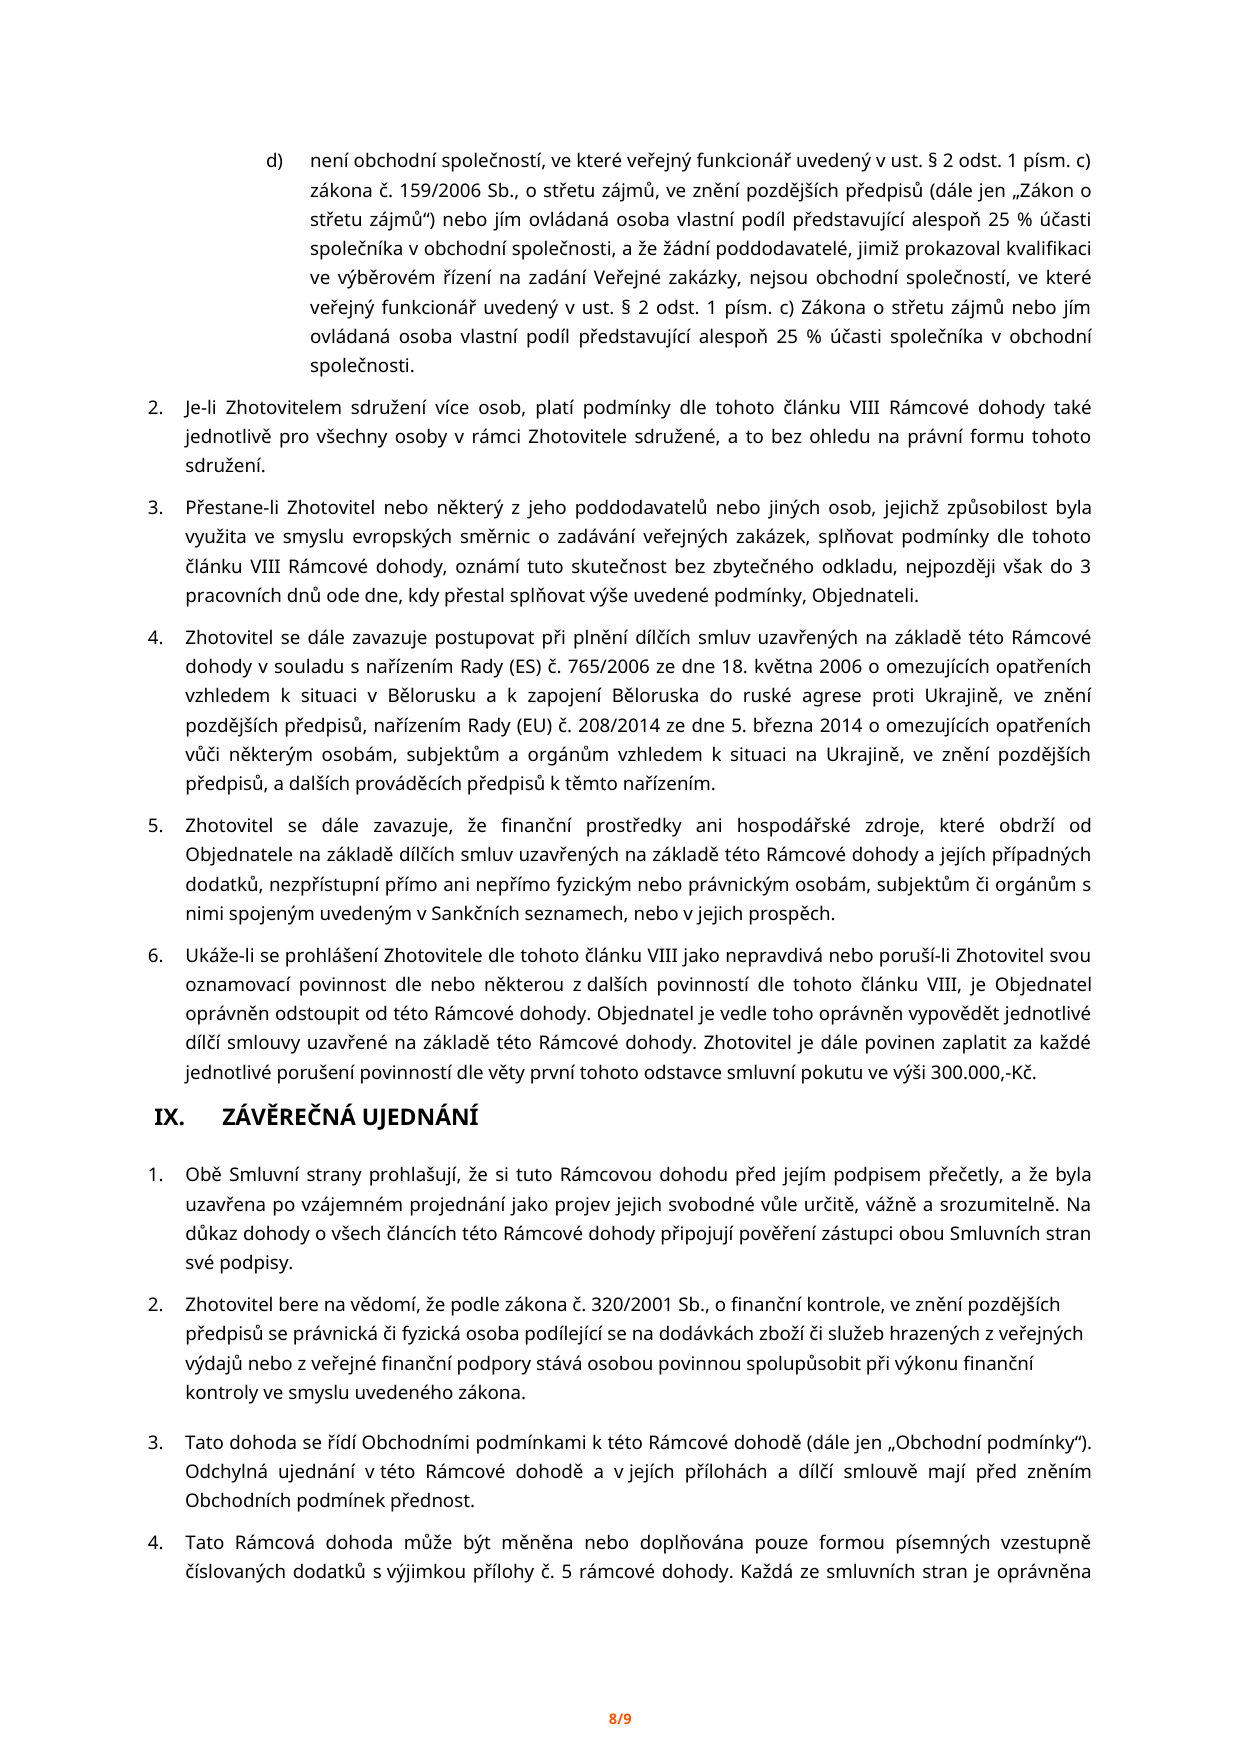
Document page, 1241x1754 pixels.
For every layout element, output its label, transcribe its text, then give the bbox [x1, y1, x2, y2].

text není obchodní společností, ve které veřejný funkcionář uvedený v ust. § 2 odst. 1 písm. c) zákona č. 159/2006 Sb., o střetu zájmů, ve znění pozdějších předpisů (dále jen „Zákon o střetu zájmů“) nebo jím ovládaná osoba vlastní podíl představující alespoň 25 % účasti společníka v obchodní společnosti, a že žádní poddodavatelé, jimiž prokazoval kvalifikaci ve výběrovém řízení na zadání Veřejné zakázky, nejsou obchodní společností, ve které veřejný funkcionář uvedený v ust. § 2 odst. 1 písm. c) Zákona o střetu zájmů nebo jím ovládaná osoba vlastní podíl představující alespoň 25 % účasti společníka v obchodní společnosti. [266, 148, 1093, 378]
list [148, 1529, 1093, 1584]
list Je-li Zhotovitelem sdružení více osob, platí podmínky dle tohoto článku VIII Rámcové dohody také jednotlivě pro všechny osoby v rámci Zhotovitele sdružené, a to bez ohledu na právní formu tohoto sdružení. [148, 394, 1093, 478]
list Tato dohoda se řídí Obchodními podmínkami k této Rámcové dohodě (dále jen „Obchodní podmínky“). Odchylná ujednání v této Rámcové dohodě a v jejích přílohách a dílčí smlouvě mají před zněním Obchodních podmínek přednost. [148, 1429, 1093, 1513]
list ZÁVĚREČNÁ UJEDNÁNÍ [185, 1101, 1093, 1132]
list Ukáže-li se prohlášení Zhotovitele dle tohoto článku VIII jako nepravdivá nebo poruší-li Zhotovitel svou oznamovací povinnost dle nebo některou z dalších povinností dle tohoto článku VIII, je Objednatel oprávněn odstoupit od této Rámcové dohody. Objednatel je vedle toho oprávněn vypovědět jednotlivé dílčí smlouvy uzavřené na základě této Rámcové dohody. Zhotovitel je dále povinen zaplatit za každé jednotlivé porušení povinností dle věty první tohoto odstavce smluvní pokutu ve výši 300.000,-Kč. [148, 942, 1093, 1084]
list Zhotovitel se dále zavazuje, že finanční prostředky ani hospodářské zdroje, které obdrží od Objednatele na základě dílčích smluv uzavřených na základě této Rámcové dohody a jejích případných dodatků, nezpřístupní přímo ani nepřímo fyzickým nebo právnickým osobám, subjektům či orgánům s nimi spojeným uvedeným v Sankčních seznamech, nebo v jejich prospěch. [148, 812, 1093, 926]
list Obě Smluvní strany prohlašují, že si tuto Rámcovou dohodu před jejím podpisem přečetly, a že byla uzavřena po vzájemném projednání jako projev jejich svobodné vůle určitě, vážně a srozumitelně. Na důkaz dohody o všech článcích této Rámcové dohody připojují pověření zástupci obou Smluvních stran své podpisy. [148, 1162, 1093, 1275]
list Zhotovitel bere na vědomí, že podle zákona č. 320/2001 Sb., o finanční kontrole, ve znění pozdějších předpisů se právnická či fyzická osoba podílející se na dodávkách zboží či služeb hrazených z veřejných výdajů nebo z veřejné finanční podpory stává osobou povinnou spolupůsobit při výkonu finanční kontroly ve smyslu uvedeného zákona. [148, 1291, 1093, 1404]
list Zhotovitel se dále zavazuje postupovat při plnění dílčích smluv uzavřených na základě této Rámcové dohody v souladu s nařízením Rady (ES) č. 765/2006 ze dne 18. května 2006 o omezujících opatřeních vzhledem k situaci v Bělorusku a k zapojení Běloruska do ruské agrese proti Ukrajině, ve znění pozdějších předpisů, nařízením Rady (EU) č. 208/2014 ze dne 5. března 2014 o omezujících opatřeních vůči některým osobám, subjektům a orgánům vzhledem k situaci na Ukrajině, ve znění pozdějších předpisů, a dalších prováděcích předpisů k těmto nařízením. [148, 624, 1093, 796]
list Přestane-li Zhotovitel nebo některý z jeho poddodavatelů nebo jiných osob, jejichž způsobilost byla využita ve smyslu evropských směrnic o zadávání veřejných zakázek, splňovat podmínky dle tohoto článku VIII Rámcové dohody, oznámí tuto skutečnost bez zbytečného odkladu, nejpozději však do 3 pracovních dnů ode dne, kdy přestal splňovat výše uvedené podmínky, Objednateli. [148, 494, 1093, 608]
